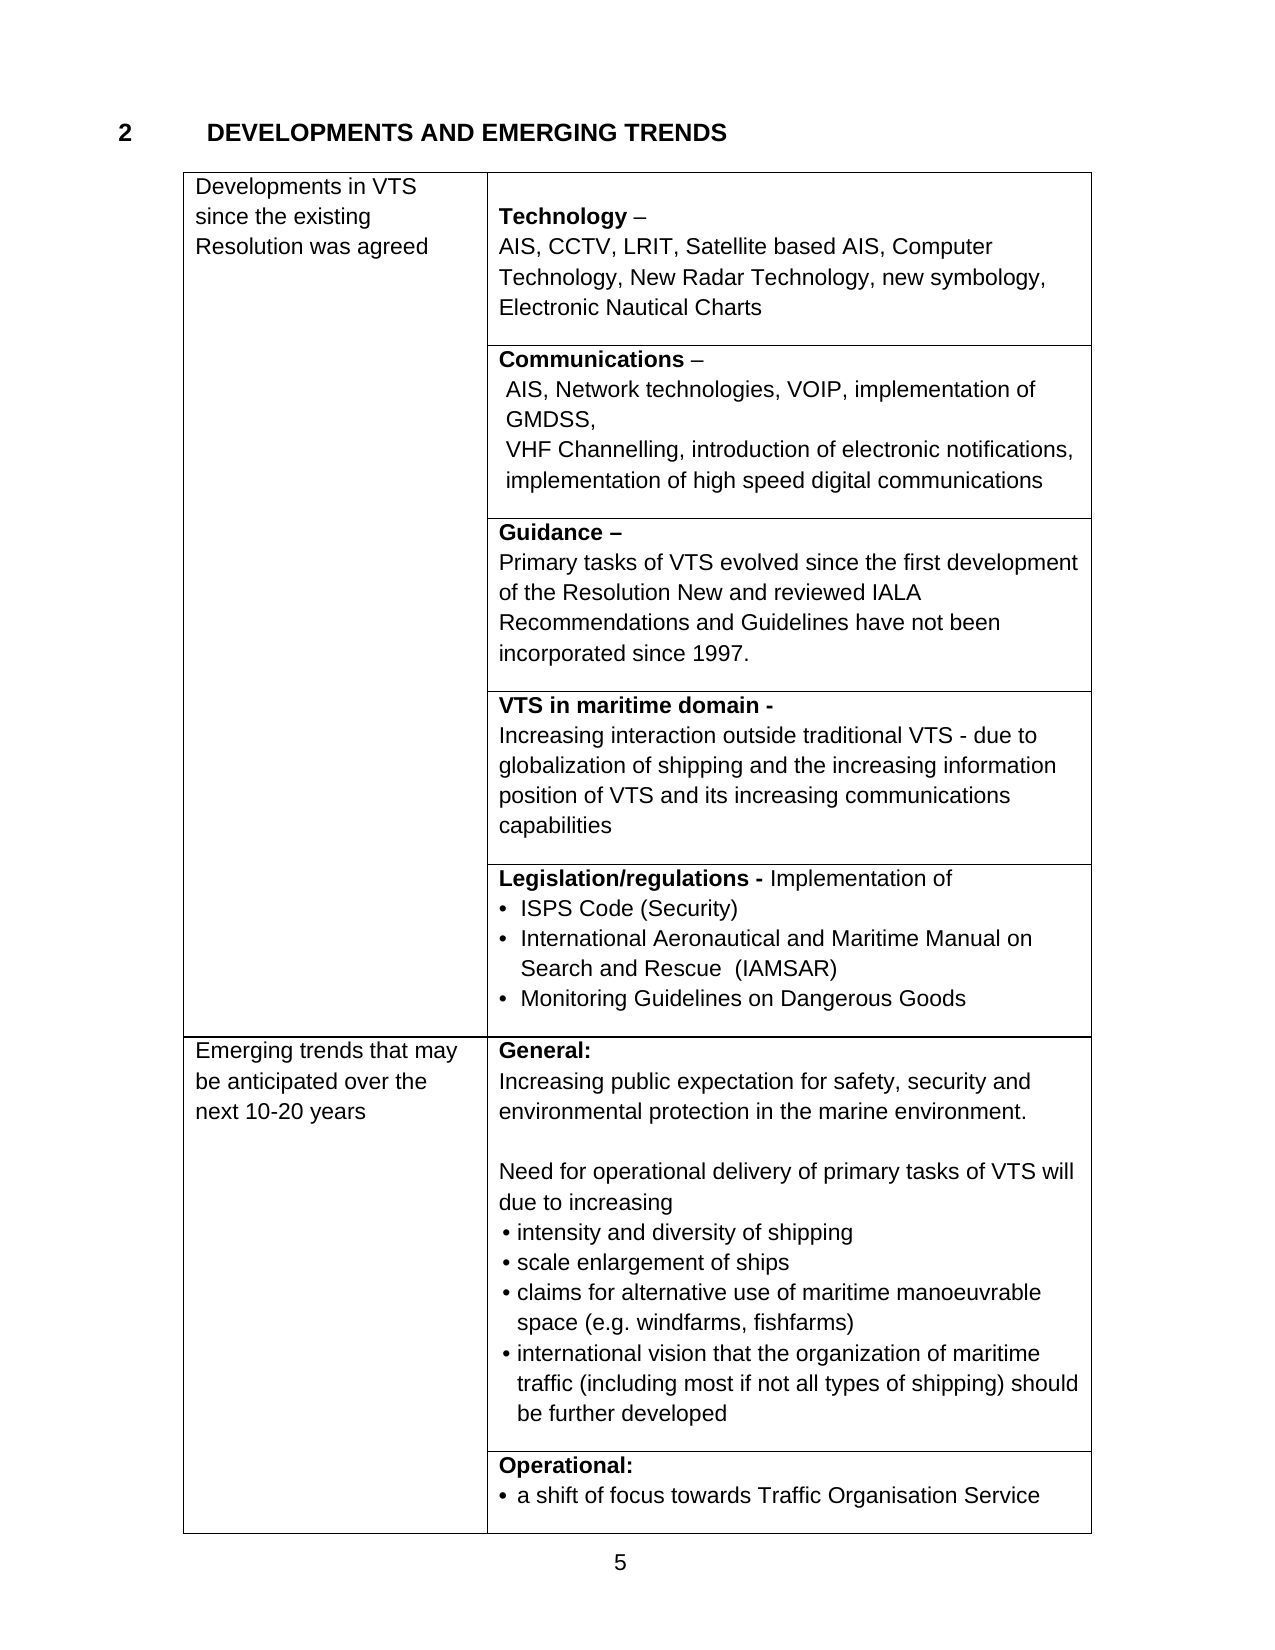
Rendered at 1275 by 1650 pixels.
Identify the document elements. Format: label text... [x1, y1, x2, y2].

table_cell Communications – AIS, Network technologies, VOIP, implementation of GMDSS, VHF Channelling, introduction of electronic notifications, implementation of high speed digital communications [488, 346, 1091, 518]
table_cell Guidance – Primary tasks of VTS evolved since the first development of the Resolution New and reviewed IALA Recommendations and Guidelines have not been incorporated since 1997. [488, 519, 1091, 691]
table_header Technology – AIS, CCTV, LRIT, Satellite based AIS, Computer Technology, New Radar Technology, new symbology, Electronic Nautical Charts [488, 173, 1091, 345]
table_header Developments in VTS since the existing Resolution was agreed [184, 173, 487, 1036]
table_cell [488, 1452, 1091, 1533]
table_cell General: Increasing public expectation for safety, security and environmental protection in the marine environment. Need for operational delivery of primary tasks of VTS will due to increasing • intensity and diversity of shipping • scale enlargement of ships • claims for alternative use of maritime manoeuvrable space (e.g. windfarms, fishfarms) • international vision that the organization of maritime traffic (including most if not all types of shipping) should be further developed [488, 1038, 1091, 1451]
text Developments and emerging trends [118, 118, 1157, 147]
table_cell Emerging trends that may be anticipated over the next 10-20 years [184, 1038, 487, 1533]
table_cell Legislation/regulations - Implementation of • ISPS Code (Security) • International Aeronautical and Maritime Manual on Search and Rescue (IAMSAR) • Monitoring Guidelines on Dangerous Goods [488, 865, 1091, 1036]
table_cell VTS in maritime domain - Increasing interaction outside traditional VTS - due to globalization of shipping and the increasing information position of VTS and its increasing communications capabilities [488, 692, 1091, 863]
